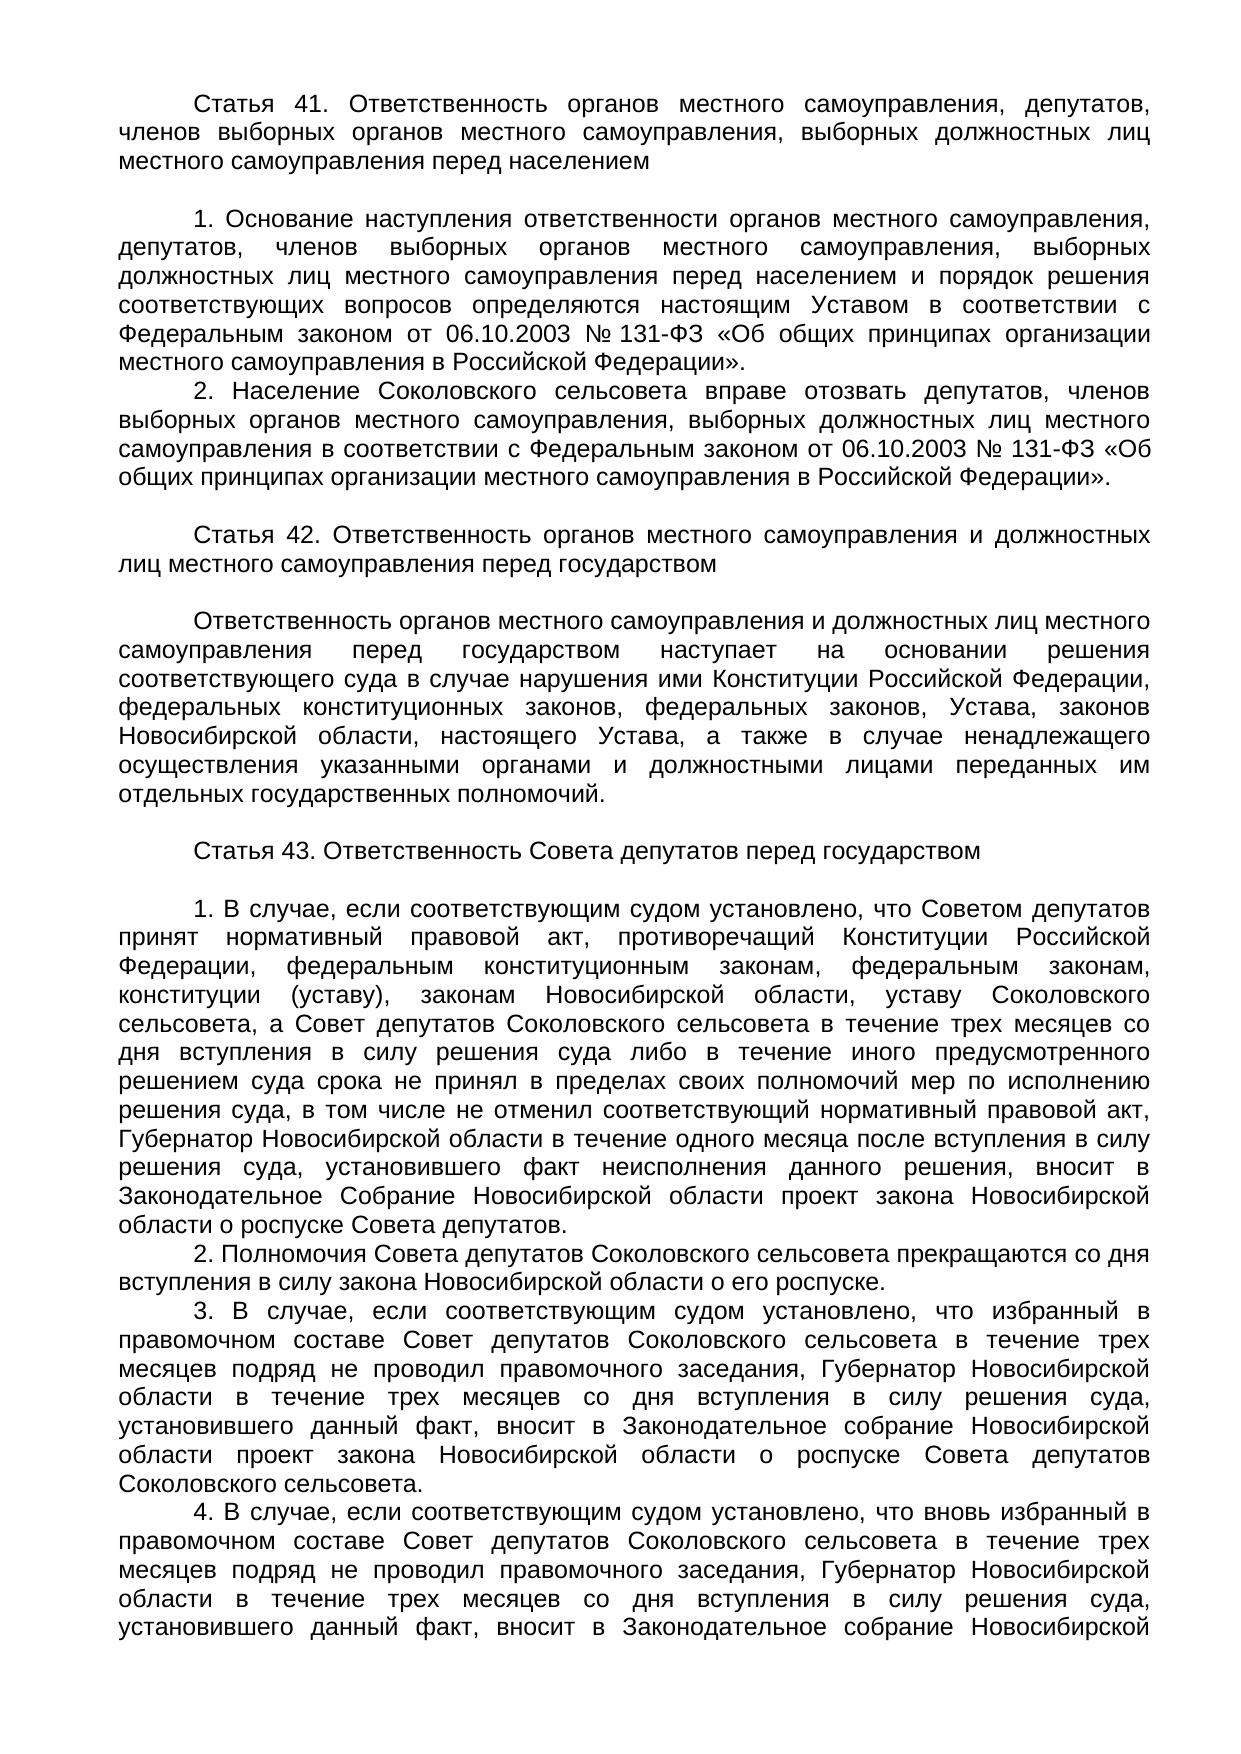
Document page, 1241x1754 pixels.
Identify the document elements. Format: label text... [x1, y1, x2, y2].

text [118, 1497, 1152, 1641]
text Статья 43. Ответственность Совета депутатов перед государством [118, 836, 1152, 865]
text 1. В случае, если соответствующим судом установлено, что Советом депутатов принят нормативный правовой акт, противоречащий Конституции Российской Федерации, федеральным конституционным законам, федеральным законам, конституции (уставу), законам Новосибирской области, уставу Соколовского сельсовета, а Совет депутатов Соколовского сельсовета в течение трех месяцев со дня вступления в силу решения суда либо в течение иного предусмотренного решением суда срока не принял в пределах своих полномочий мер по исполнению решения суда, в том числе не отменил соответствующий нормативный правовой акт, Губернатор Новосибирской области в течение одного месяца после вступления в силу решения суда, установившего факт неисполнения данного решения, вносит в Законодательное Собрание Новосибирской области проект закона Новосибирской области о роспуске Совета депутатов. [118, 894, 1152, 1239]
text 1. Основание наступления ответственности органов местного самоуправления, депутатов, членов выборных органов местного самоуправления, выборных должностных лиц местного самоуправления перед населением и порядок решения соответствующих вопросов определяются настоящим Уставом в соответствии с Федеральным законом от 06.10.2003 № 131-ФЗ «Об общих принципах организации местного самоуправления в Российской Федерации». [118, 204, 1152, 376]
text Статья 41. Ответственность органов местного самоуправления, депутатов, членов выборных органов местного самоуправления, выборных должностных лиц местного самоуправления перед населением [118, 89, 1152, 175]
text 2. Полномочия Совета депутатов Соколовского сельсовета прекращаются со дня вступления в силу закона Новосибирской области о его роспуске. [118, 1239, 1152, 1296]
text 2. Население Соколовского сельсовета вправе отозвать депутатов, членов выборных органов местного самоуправления, выборных должностных лиц местного самоуправления в соответствии с Федеральным законом от 06.10.2003 № 131-ФЗ «Об общих принципах организации местного самоуправления в Российской Федерации». [118, 376, 1152, 491]
text 3. В случае, если соответствующим судом установлено, что избранный в правомочном составе Совет депутатов Соколовского сельсовета в течение трех месяцев подряд не проводил правомочного заседания, Губернатор Новосибирской области в течение трех месяцев со дня вступления в силу решения суда, установившего данный факт, вносит в Законодательное собрание Новосибирской области проект закона Новосибирской области о роспуске Совета депутатов Соколовского сельсовета. [118, 1296, 1152, 1497]
text Ответственность органов местного самоуправления и должностных лиц местного самоуправления перед государством наступает на основании решения соответствующего суда в случае нарушения ими Конституции Российской Федерации, федеральных конституционных законов, федеральных законов, Устава, законов Новосибирской области, настоящего Устава, а также в случае ненадлежащего осуществления указанными органами и должностными лицами переданных им отдельных государственных полномочий. [118, 606, 1152, 807]
text Статья 42. Ответственность органов местного самоуправления и должностных лиц местного самоуправления перед государством [118, 520, 1152, 577]
